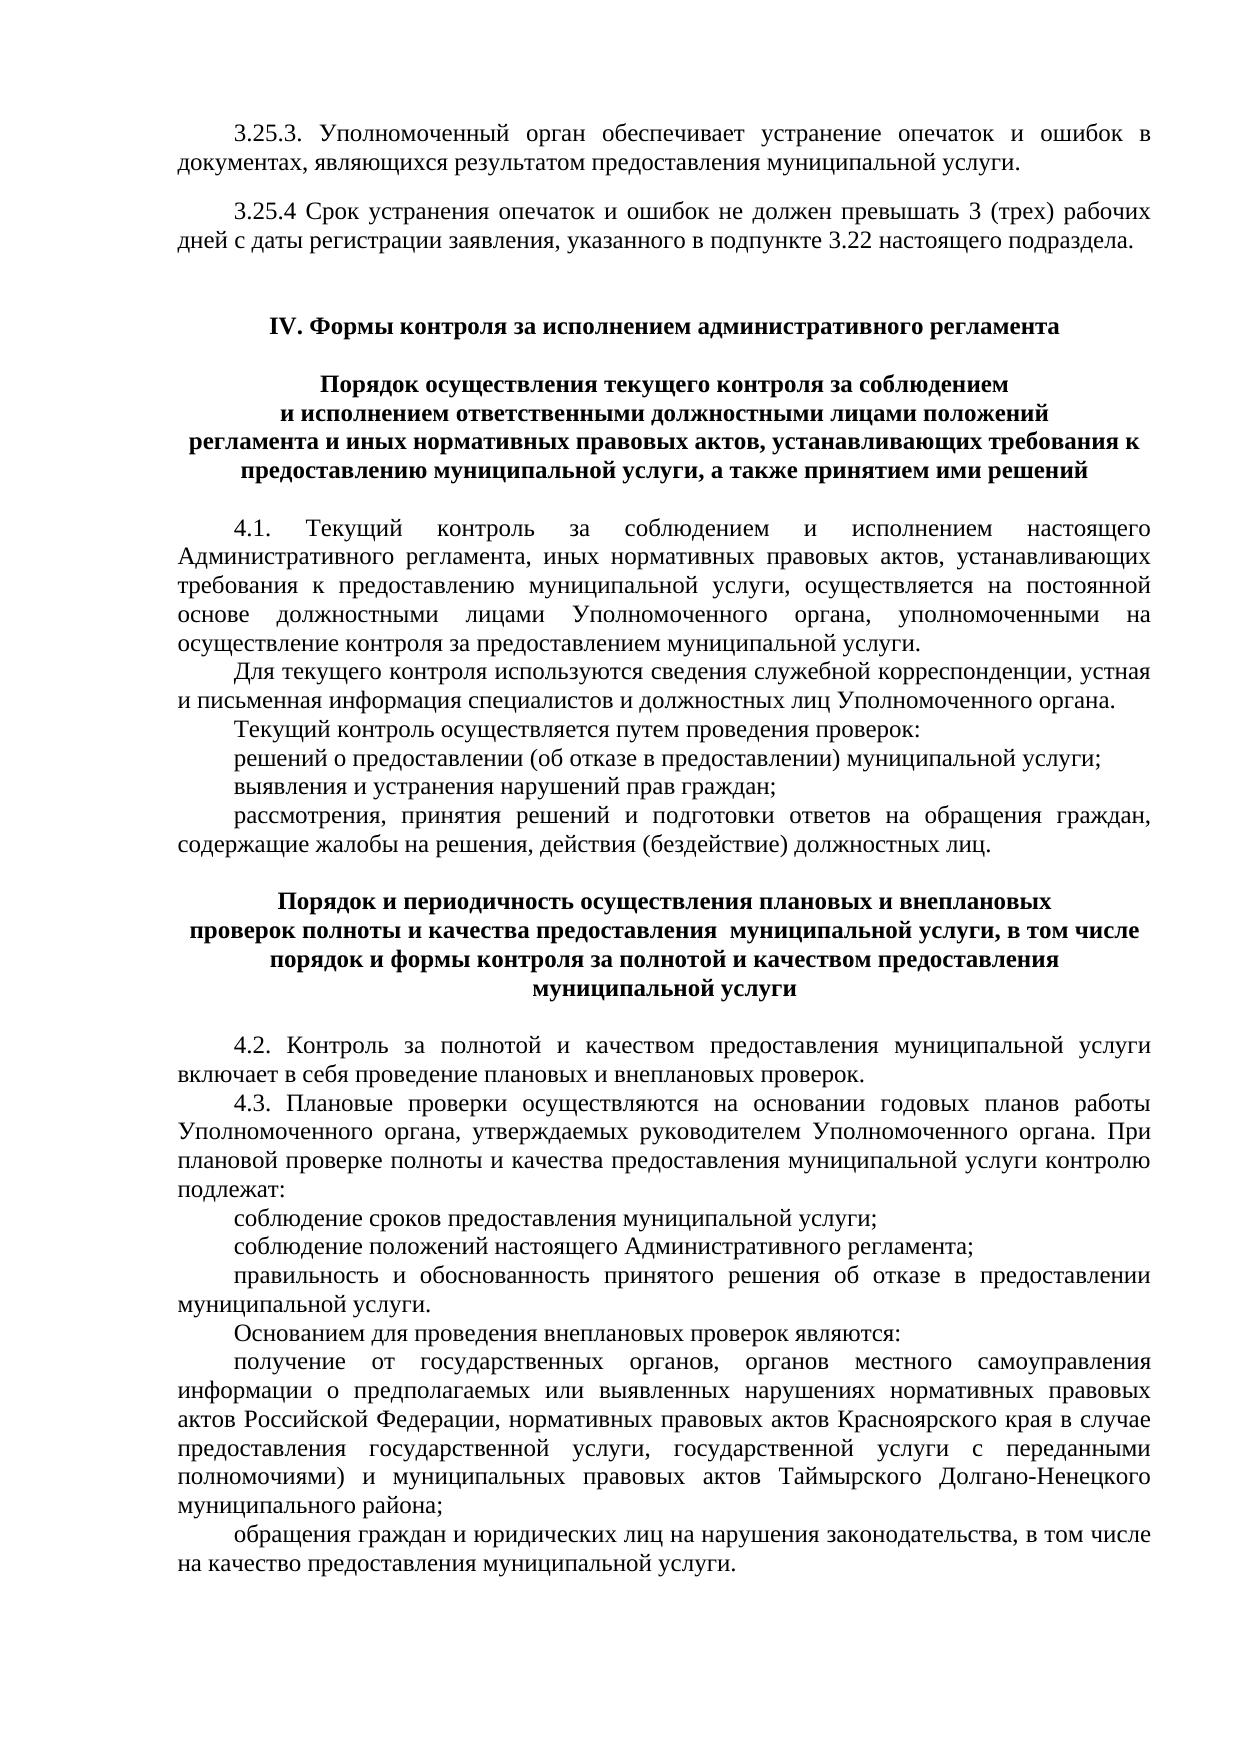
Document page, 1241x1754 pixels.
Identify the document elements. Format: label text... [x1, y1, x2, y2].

text 4.3. Плановые проверки осуществляются на основании годовых планов работы Уполномоченного органа, утверждаемых руководителем Уполномоченного органа. При плановой проверке полноты и качества предоставления муниципальной услуги контролю подлежат: [177, 1088, 1152, 1203]
text Для текущего контроля используются сведения служебной корреспонденции, устная и письменная информация специалистов и должностных лиц Уполномоченного органа. [177, 656, 1152, 714]
text правильность и обоснованность принятого решения об отказе в предоставлении муниципальной услуги. [177, 1260, 1152, 1318]
text 3.25.4 Срок устранения опечаток и ошибок не должен превышать 3 (трех) рабочих дней с даты регистрации заявления, указанного в подпункте 3.22 настоящего подраздела. [177, 196, 1152, 254]
text 4.1. Текущий контроль за соблюдением и исполнением настоящего Административного регламента, иных нормативных правовых актов, устанавливающих требования к предоставлению муниципальной услуги, осуществляется на постоянной основе должностными лицами Уполномоченного органа, уполномоченными на осуществление контроля за предоставлением муниципальной услуги. [177, 513, 1152, 656]
title проверок полноты и качества предоставления муниципальной услуги, в том числе порядок и формы контроля за полнотой и качеством предоставления муниципальной услуги [177, 915, 1152, 1001]
title IV. Формы контроля за исполнением административного регламента [177, 311, 1152, 340]
text Текущий контроль осуществляется путем проведения проверок: [177, 714, 1152, 743]
title Порядок осуществления текущего контроля за соблюдением [177, 369, 1152, 398]
text рассмотрения, принятия решений и подготовки ответов на обращения граждан, содержащие жалобы на решения, действия (бездействие) должностных лиц. [177, 800, 1152, 858]
text 4.2. Контроль за полнотой и качеством предоставления муниципальной услуги включает в себя проведение плановых и внеплановых проверок. [177, 1030, 1152, 1088]
text выявления и устранения нарушений прав граждан; [177, 771, 1152, 800]
text 3.25.3. Уполномоченный орган обеспечивает устранение опечаток и ошибок в документах, являющихся результатом предоставления муниципальной услуги. [177, 118, 1152, 176]
title и исполнением ответственными должностными лицами положений [177, 398, 1152, 426]
text получение от государственных органов, органов местного самоуправления информации о предполагаемых или выявленных нарушениях нормативных правовых актов Российской Федерации, нормативных правовых актов Красноярского края в случае предоставления государственной услуги, государственной услуги с переданными полномочиями) и муниципальных правовых актов Таймырского Долгано-Ненецкого муниципального района; [177, 1346, 1152, 1519]
text решений о предоставлении (об отказе в предоставлении) муниципальной услуги; [177, 743, 1152, 771]
title Порядок и периодичность осуществления плановых и внеплановых [177, 886, 1152, 915]
text соблюдение сроков предоставления муниципальной услуги; [177, 1203, 1152, 1231]
text обращения граждан и юридических лиц на нарушения законодательства, в том числе на качество предоставления муниципальной услуги. [177, 1519, 1152, 1576]
text соблюдение положений настоящего Административного регламента; [177, 1231, 1152, 1260]
title регламента и иных нормативных правовых актов, устанавливающих требования к предоставлению муниципальной услуги, а также принятием ими решений [177, 426, 1152, 484]
text Основанием для проведения внеплановых проверок являются: [177, 1318, 1152, 1346]
